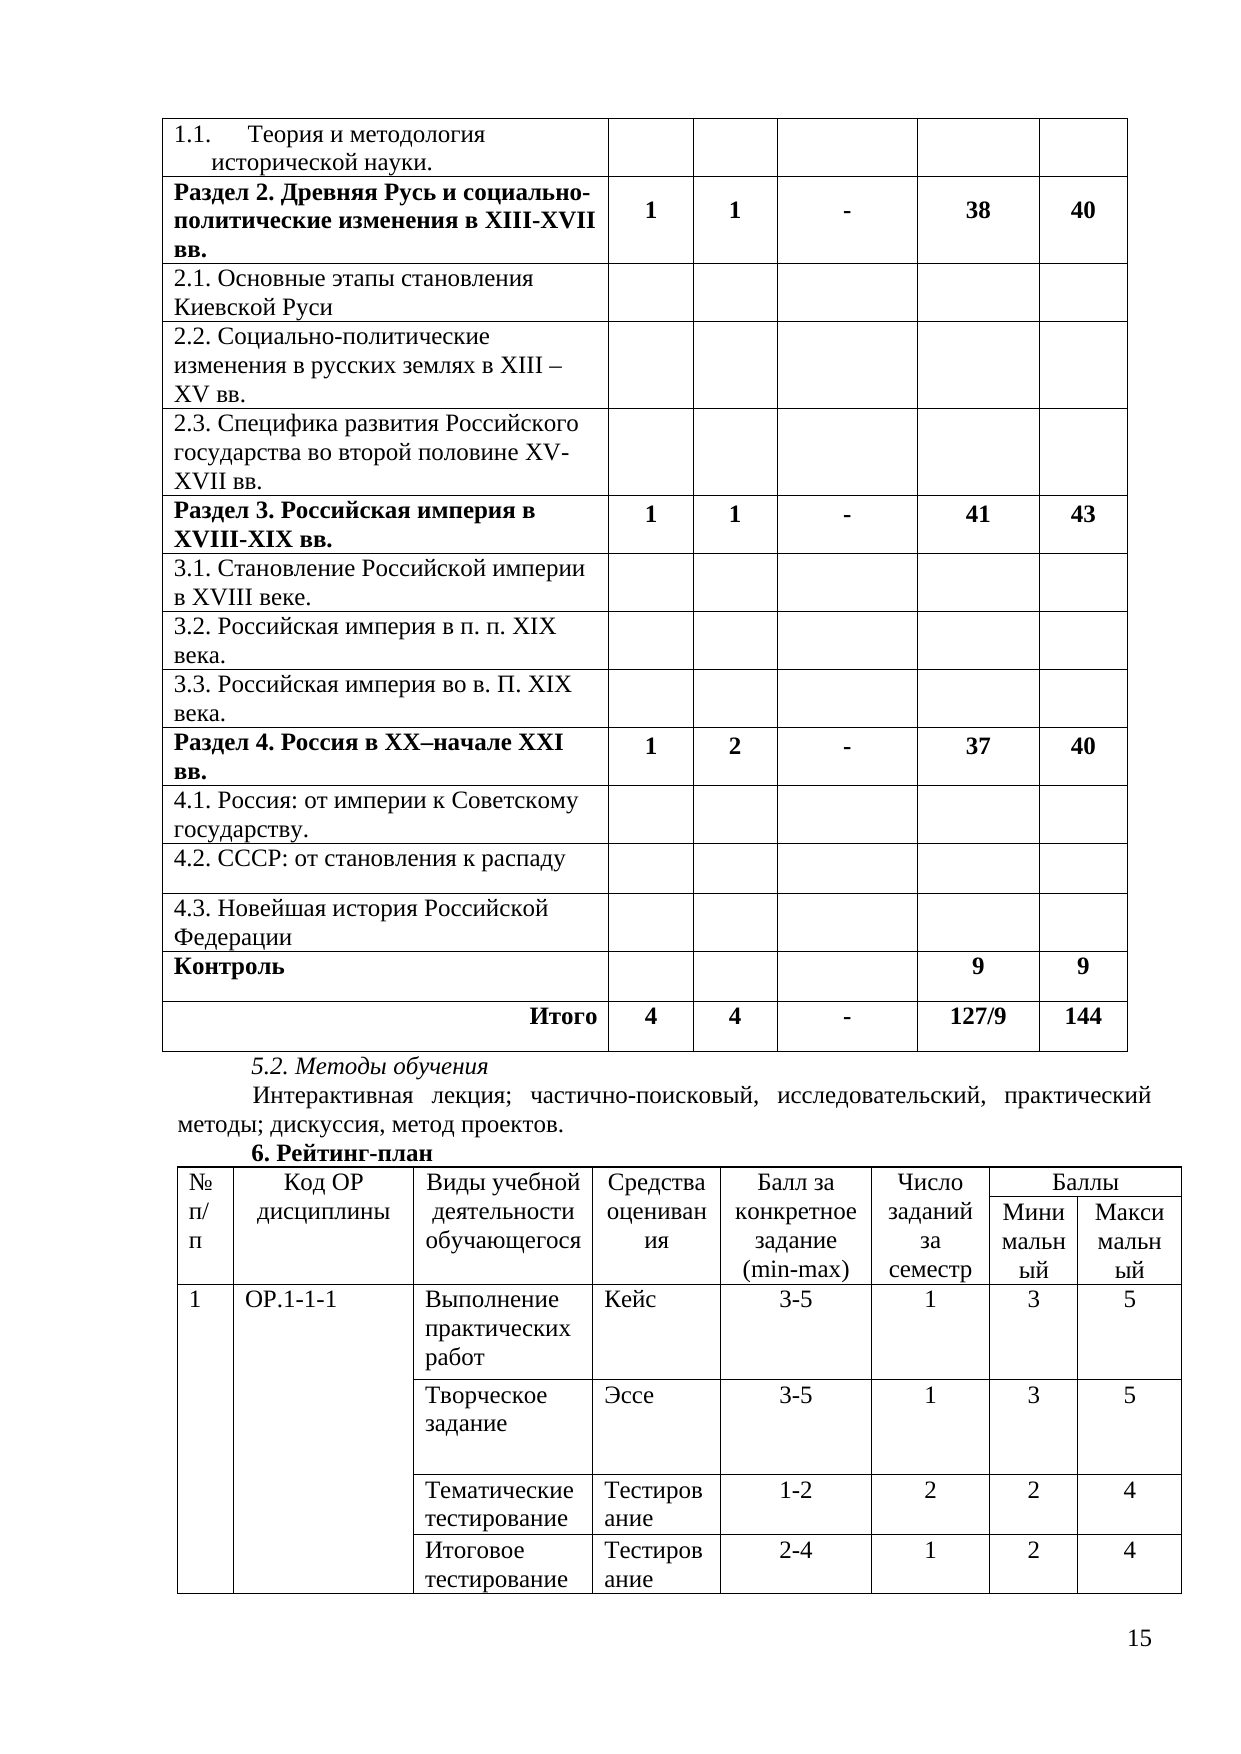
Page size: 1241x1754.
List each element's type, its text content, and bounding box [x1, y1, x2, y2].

table_cell 40 [1040, 728, 1127, 784]
table_cell Максимальный [1078, 1197, 1181, 1283]
table_cell 2.1. Основные этапы становления Киевской Руси [163, 264, 608, 321]
table_cell Выполнение практических работ [414, 1285, 592, 1379]
table_cell [694, 264, 777, 321]
table_cell 144 [1040, 1002, 1127, 1051]
table_cell 38 [918, 177, 1039, 263]
table_cell [694, 844, 777, 893]
table_cell 3-5 [721, 1285, 871, 1379]
table_cell [1040, 844, 1127, 893]
table_cell 1 [609, 177, 693, 263]
table_cell [609, 894, 693, 951]
table_cell 5 [1078, 1380, 1181, 1474]
table_cell [918, 894, 1039, 951]
table_cell [778, 554, 917, 611]
table_cell Раздел 4. Россия в XX–начале XXI вв. [163, 728, 608, 784]
table_cell [1040, 670, 1127, 727]
table_cell Кейс [593, 1285, 720, 1379]
table_cell [694, 952, 777, 1001]
table_cell [609, 322, 693, 408]
table_cell 2-4 [721, 1535, 871, 1593]
table_cell [1040, 264, 1127, 321]
table_cell 3.2. Российская империя в п. п. XIX века. [163, 612, 608, 668]
table_cell [778, 786, 917, 843]
table_cell 1 [609, 728, 693, 784]
text 5.2. Методы обучения [177, 1051, 1152, 1080]
table_cell Итоговое тестирование [414, 1535, 592, 1593]
table_cell [778, 670, 917, 727]
table_cell 4 [609, 1002, 693, 1051]
table_cell 4.2. СССР: от становления к распаду [163, 844, 608, 893]
table_cell - [778, 728, 917, 784]
table_cell [1040, 786, 1127, 843]
table_header Средства оценивания [593, 1168, 720, 1283]
table_cell Итого [163, 1002, 608, 1051]
table_cell [778, 612, 917, 668]
table_cell 43 [1040, 496, 1127, 552]
table_cell 1 [872, 1380, 989, 1474]
table_cell 2 [872, 1475, 989, 1534]
table_cell [918, 264, 1039, 321]
table_cell [609, 844, 693, 893]
table_cell 2 [990, 1535, 1077, 1593]
table_cell Тестирование [593, 1535, 720, 1593]
table_cell 9 [918, 952, 1039, 1001]
table_cell 1 [872, 1285, 989, 1379]
table_cell [778, 952, 917, 1001]
table_cell [918, 554, 1039, 611]
table_header Баллы [990, 1168, 1181, 1196]
table_cell [1040, 322, 1127, 408]
table_cell [1040, 554, 1127, 611]
table_cell Теория и методология исторической науки. [163, 119, 608, 176]
table_cell - [778, 1002, 917, 1051]
table_cell [918, 670, 1039, 727]
table_cell [778, 894, 917, 951]
table_cell [918, 844, 1039, 893]
table_cell 2 [990, 1475, 1077, 1534]
table_cell [778, 322, 917, 408]
table_cell [778, 409, 917, 494]
table_cell [918, 322, 1039, 408]
table_cell 1 [609, 496, 693, 552]
table_cell 1 [178, 1285, 233, 1593]
table_cell Раздел 2. Древняя Русь и социально-политические изменения в XIII-XVII вв. [163, 177, 608, 263]
table_cell [694, 409, 777, 494]
table_cell 41 [918, 496, 1039, 552]
table_cell Тематические тестирование [414, 1475, 592, 1534]
table_cell Раздел 3. Российская империя в XVIII-XIX вв. [163, 496, 608, 552]
table_cell 2.2. Социально-политические изменения в русских землях в XIII – XV вв. [163, 322, 608, 408]
table_cell - [778, 496, 917, 552]
table_cell Контроль [163, 952, 608, 1001]
table_cell [609, 264, 693, 321]
table_cell [778, 844, 917, 893]
table_cell [918, 786, 1039, 843]
table_cell 1 [694, 177, 777, 263]
table_cell [1040, 612, 1127, 668]
table_cell - [778, 177, 917, 263]
table_cell 1 [694, 496, 777, 552]
table_cell [778, 119, 917, 176]
table_cell [609, 119, 693, 176]
table_cell 3-5 [721, 1380, 871, 1474]
table_header Виды учебной деятельности обучающегося [414, 1168, 592, 1283]
table_cell [609, 612, 693, 668]
table_cell Минимальный [990, 1197, 1077, 1283]
table_cell [918, 119, 1039, 176]
text Интерактивная лекция; частично-поисковый, исследовательский, практический методы; дискуссия, метод проектов. [177, 1080, 1152, 1138]
table_cell 2.3. Специфика развития Российского государства во второй половине XV-XVII вв. [163, 409, 608, 494]
table_cell 4.1. Россия: от империи к Советскому государству. [163, 786, 608, 843]
table_header Число заданий за семестр [872, 1168, 989, 1283]
table_cell 3 [990, 1285, 1077, 1379]
table_cell 4 [1078, 1535, 1181, 1593]
table_cell [1040, 119, 1127, 176]
table_cell [609, 554, 693, 611]
table_cell 4.3. Новейшая история Российской Федерации [163, 894, 608, 951]
table_cell 37 [918, 728, 1039, 784]
table_cell 2 [694, 728, 777, 784]
table_cell [694, 894, 777, 951]
table_header Балл за конкретное задание (min-max) [721, 1168, 871, 1283]
table_cell 3.1. Становление Российской империи в XVIII веке. [163, 554, 608, 611]
table_header № п/п [178, 1168, 233, 1283]
table_cell [694, 612, 777, 668]
table_cell 9 [1040, 952, 1127, 1001]
table_cell ОР.1-1-1 [234, 1285, 413, 1593]
table_cell 127/9 [918, 1002, 1039, 1051]
table_cell Творческое задание [414, 1380, 592, 1474]
table_cell [609, 409, 693, 494]
table_cell [1040, 894, 1127, 951]
table_cell [694, 670, 777, 727]
table_cell [918, 612, 1039, 668]
table_cell 4 [1078, 1475, 1181, 1534]
table_cell [918, 409, 1039, 494]
text 6. Рейтинг-план [177, 1138, 1152, 1166]
table_cell 5 [1078, 1285, 1181, 1379]
table_cell 1 [872, 1535, 989, 1593]
table_cell [694, 786, 777, 843]
table_cell Тестирование [593, 1475, 720, 1534]
table_cell [609, 670, 693, 727]
table_cell 3.3. Российская империя во в. П. XIX века. [163, 670, 608, 727]
table_cell [778, 264, 917, 321]
table_cell [1040, 409, 1127, 494]
table_cell 3 [990, 1380, 1077, 1474]
table_cell [694, 554, 777, 611]
table_header Код ОР дисциплины [234, 1168, 413, 1283]
table_cell 40 [1040, 177, 1127, 263]
table_cell 1-2 [721, 1475, 871, 1534]
table_cell 4 [694, 1002, 777, 1051]
table_cell [609, 786, 693, 843]
table_cell [694, 322, 777, 408]
table_cell [694, 119, 777, 176]
table_cell Эссе [593, 1380, 720, 1474]
table_cell [609, 952, 693, 1001]
